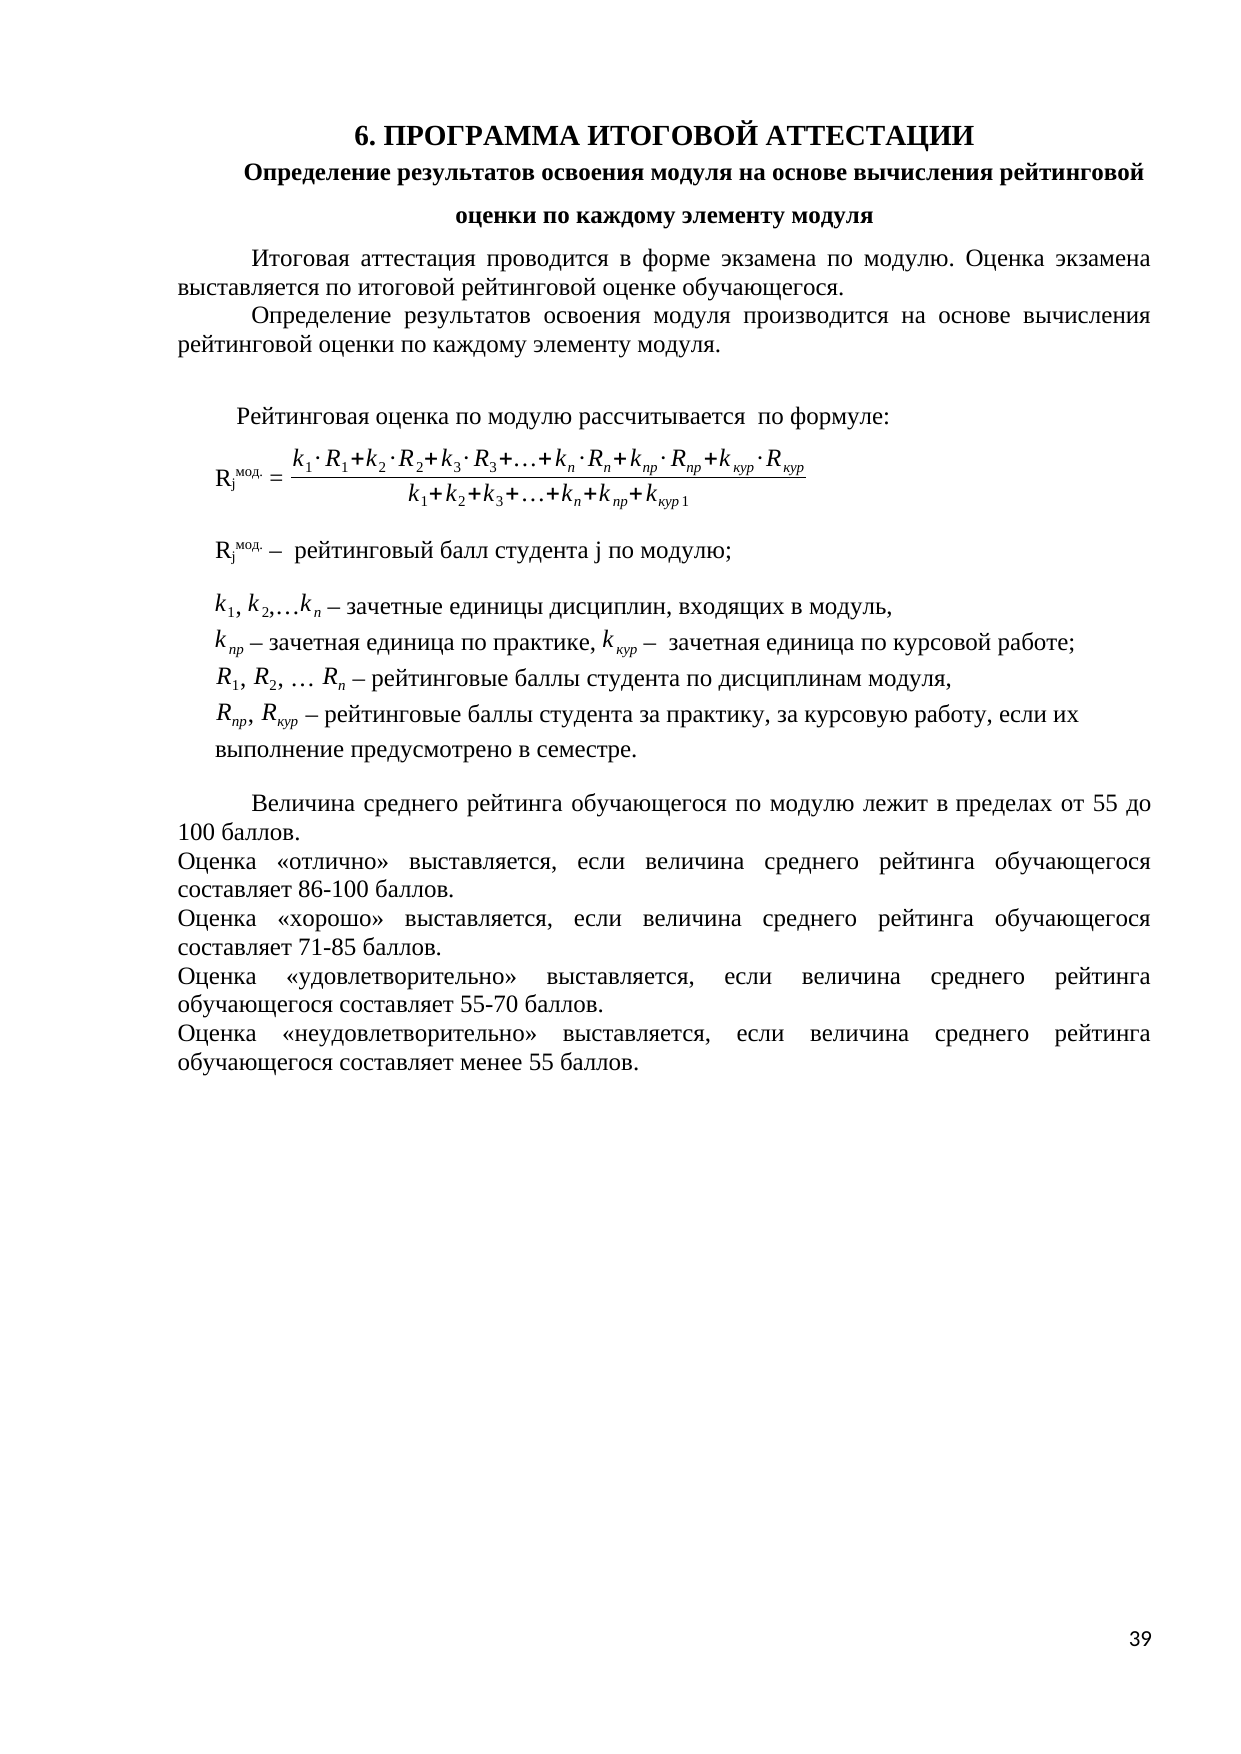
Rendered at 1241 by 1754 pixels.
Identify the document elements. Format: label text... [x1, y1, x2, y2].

text – зачетная единица по практике, – зачетная единица по курсовой работе; [215, 626, 1152, 658]
text , – рейтинговые баллы студента за практику, за курсовую работу, если их выполнение предусмотрено в семестре. [215, 698, 1152, 763]
text , ,… – зачетные единицы дисциплин, входящих в модуль, [215, 589, 1152, 621]
text Оценка «неудовлетворительно» выставляется, если величина среднего рейтинга обучающегося составляет менее 55 баллов. [177, 1018, 1152, 1076]
text , , … – рейтинговые баллы студента по дисциплинам модуля, [215, 662, 1152, 694]
text Определение результатов освоения модуля производится на основе вычисления рейтинговой оценки по каждому элементу модуля. [177, 300, 1152, 358]
text Оценка «отлично» выставляется, если величина среднего рейтинга обучающегося составляет 86-100 баллов. [177, 846, 1152, 903]
text Рейтинговая оценка по модулю рассчитывается по формуле: [177, 401, 1152, 430]
text Оценка «удовлетворительно» выставляется, если величина среднего рейтинга обучающегося составляет 55-70 баллов. [177, 961, 1152, 1018]
text Rjмод. – рейтинговый балл студента j по модулю; [215, 536, 1152, 564]
text Определение результатов освоения модуля на основе вычисления рейтинговой оценки по каждому элементу модуля [177, 157, 1152, 228]
text Оценка «хорошо» выставляется, если величина среднего рейтинга обучающегося составляет 71-85 баллов. [177, 903, 1152, 961]
text Величина среднего рейтинга обучающегося по модулю лежит в пределах от 55 до 100 баллов. [177, 788, 1152, 846]
subtitle 6. ПРОГРАММА ИТОГОВОЙ АТТЕСТАЦИИ [177, 118, 1152, 152]
text Итоговая аттестация проводится в форме экзамена по модулю. Оценка экзамена выставляется по итоговой рейтинговой оценке обучающегося. [177, 243, 1152, 300]
text Rjмод. = [215, 444, 1152, 511]
